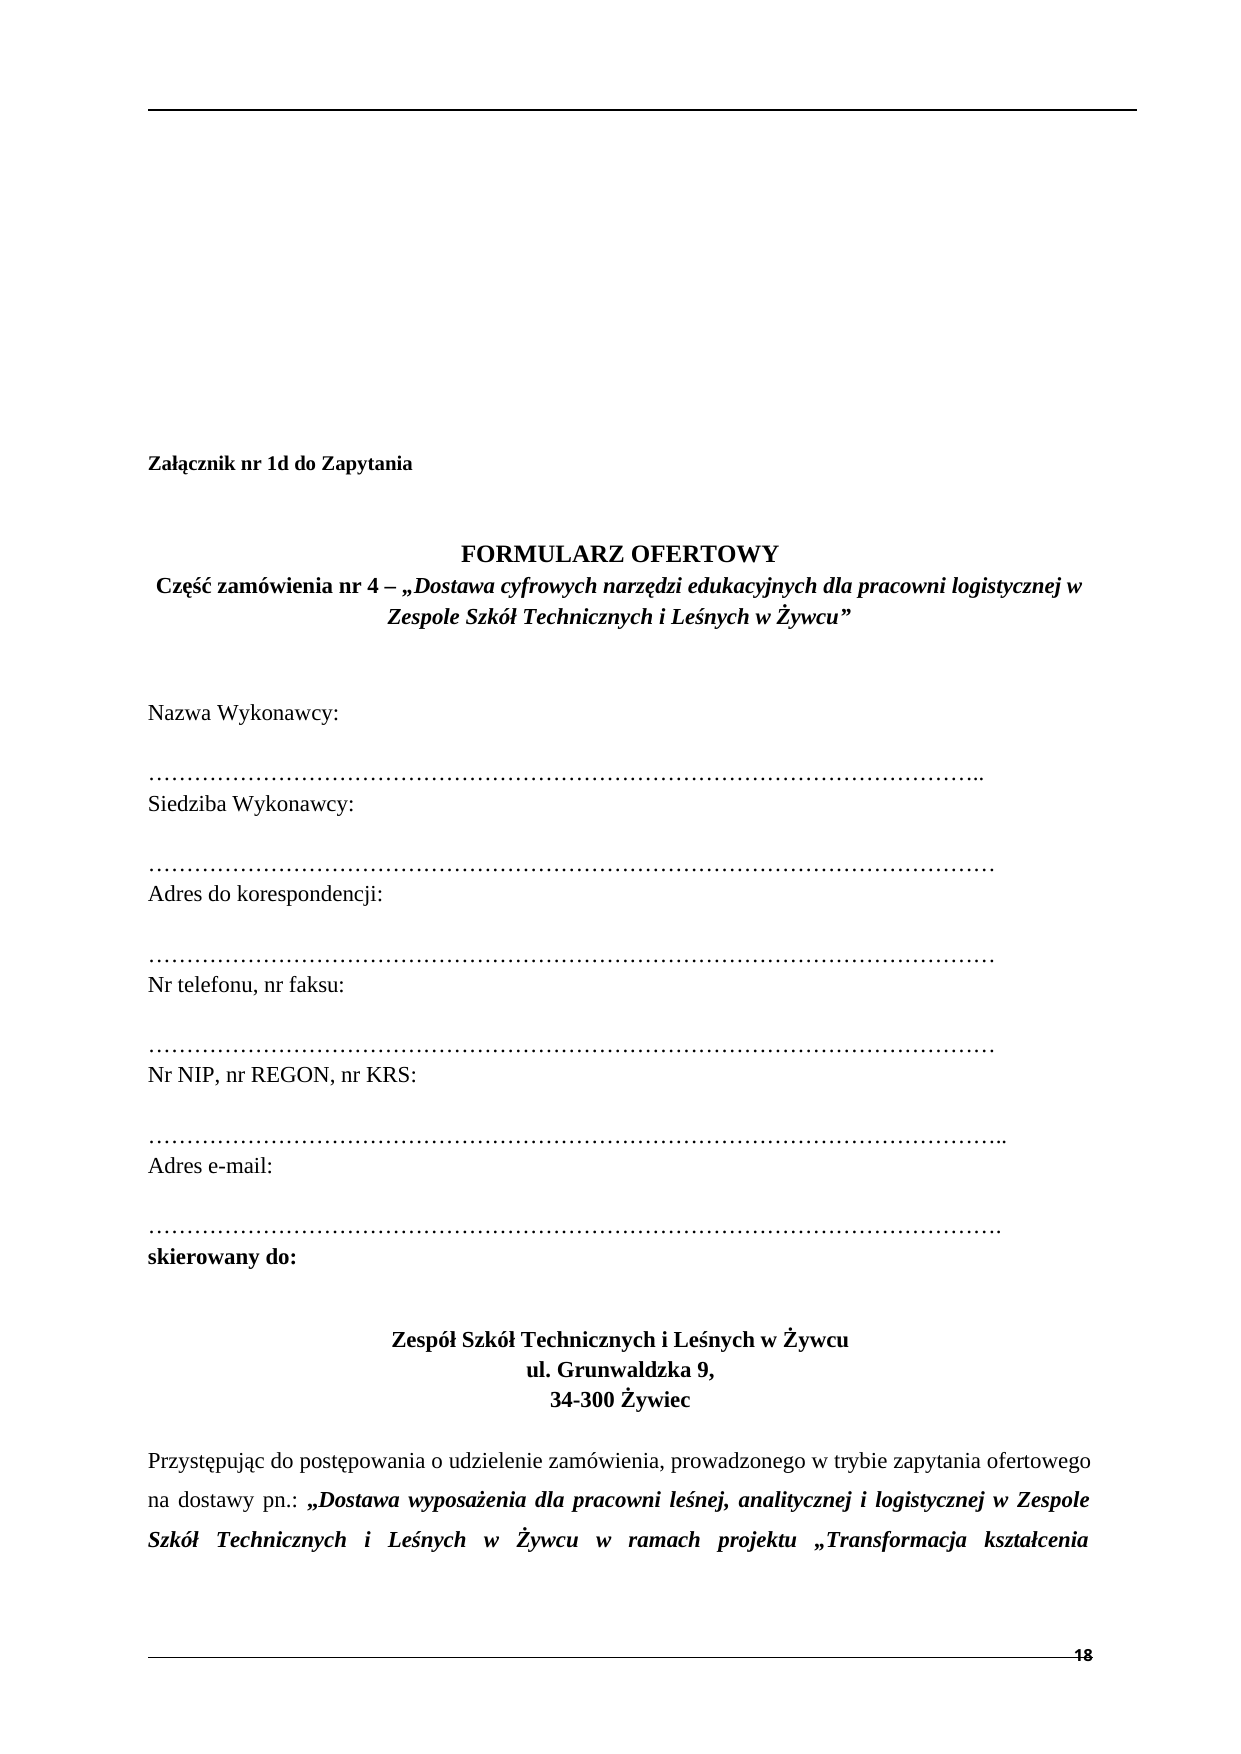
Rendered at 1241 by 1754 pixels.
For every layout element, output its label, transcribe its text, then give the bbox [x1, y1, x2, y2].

text Adres do korespondencji: [148, 880, 1093, 907]
text Zespół Szkół Technicznych i Leśnych w Żywcu [148, 1326, 1093, 1352]
text ………………………………………………………………………………………………… [148, 941, 1093, 967]
text FORMULARZ OFERTOWY [148, 539, 1093, 568]
text Nr telefonu, nr faksu: [148, 971, 1093, 997]
text ………………………………………………………………………………………………….. [148, 1122, 1093, 1148]
text Załącznik nr 1d do Zapytania [148, 451, 1093, 475]
text Część zamówienia nr 4 – „Dostawa cyfrowych narzędzi edukacyjnych dla pracowni logistycznej w Zespole Szkół Technicznych i Leśnych w Żywcu” [148, 572, 1093, 629]
text Nazwa Wykonawcy: [148, 699, 1093, 725]
text 34-300 Żywiec [148, 1386, 1093, 1413]
text ………………………………………………………………………………………………… [148, 850, 1093, 876]
text Siedziba Wykonawcy: [148, 789, 1093, 816]
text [148, 1447, 1093, 1552]
text Adres e-mail: [148, 1152, 1093, 1178]
text ……………………………………………………………………………………………….. [148, 759, 1093, 786]
text ul. Grunwaldzka 9, [148, 1356, 1093, 1382]
text …………………………………………………………………………………………………. [148, 1212, 1093, 1239]
text ………………………………………………………………………………………………… [148, 1031, 1093, 1058]
text Nr NIP, nr REGON, nr KRS: [148, 1061, 1093, 1088]
text skierowany do: [148, 1243, 1093, 1269]
